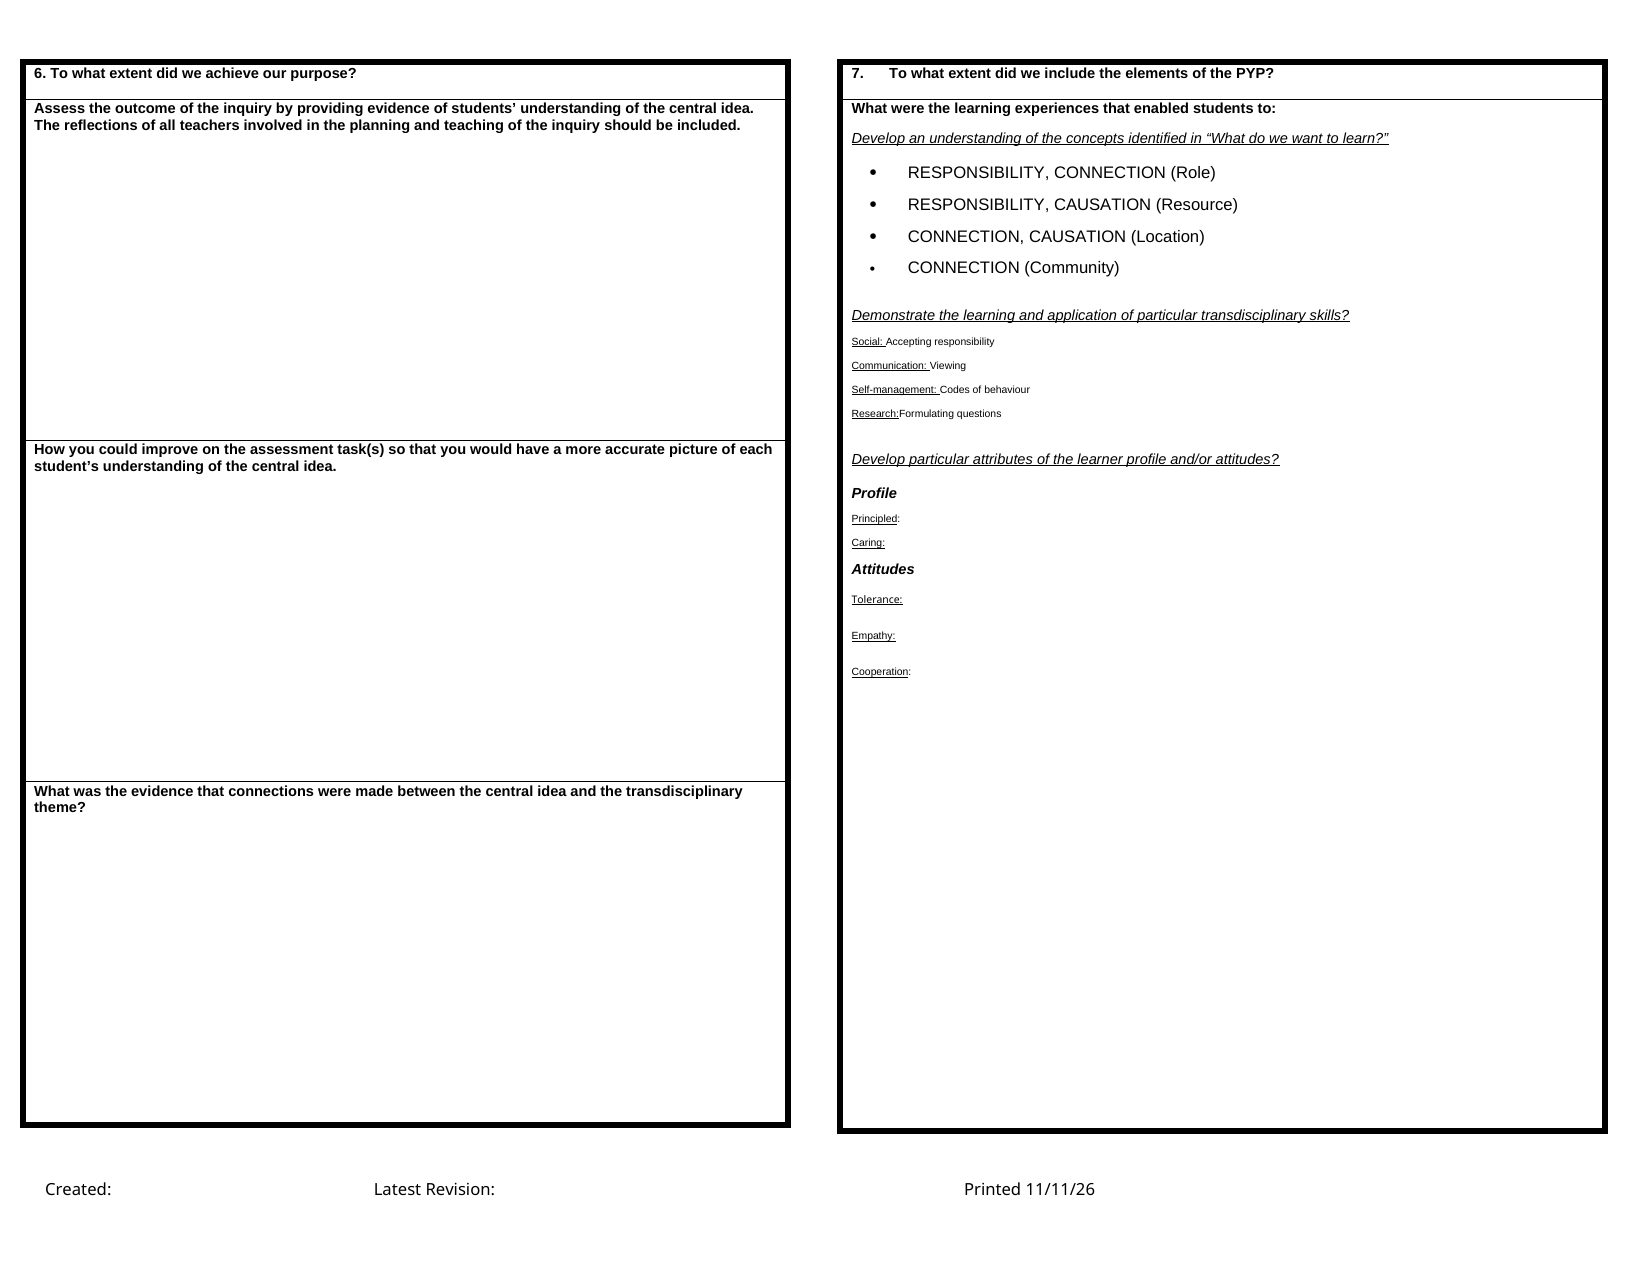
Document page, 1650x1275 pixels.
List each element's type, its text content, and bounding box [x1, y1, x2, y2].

table_cell How you could improve on the assessment task(s) so that you would have a more accurate picture of each student’s understanding of the central idea. [26, 441, 785, 781]
table_cell Assess the outcome of the inquiry by providing evidence of students’ understanding of the central idea. The reflections of all teachers involved in the planning and teaching of the inquiry should be included. [26, 100, 785, 439]
table_cell What were the learning experiences that enabled students to: Develop an understanding of the concepts identified in “What do we want to learn?” RESPONSIBILITY, CONNECTION (Role) RESPONSIBILITY, CAUSATION (Resource) CONNECTION, CAUSATION (Location) CONNECTION (Community) Demonstrate the learning and application of particular transdisciplinary skills? Social: Accepting responsibility Communication: Viewing Self-management: Codes of behaviour Research:Formulating questions Develop particular attributes of the learner profile and/or attitudes? Profile Principled: Caring: Attitudes Tolerance: Empathy: Cooperation: [843, 100, 1602, 1128]
table_header 6. To what extent did we achieve our purpose? [26, 65, 785, 98]
table_cell What was the evidence that connections were made between the central idea and the transdisciplinary theme? [26, 782, 785, 1122]
table_header 7. To what extent did we include the elements of the PYP? [843, 65, 1602, 98]
